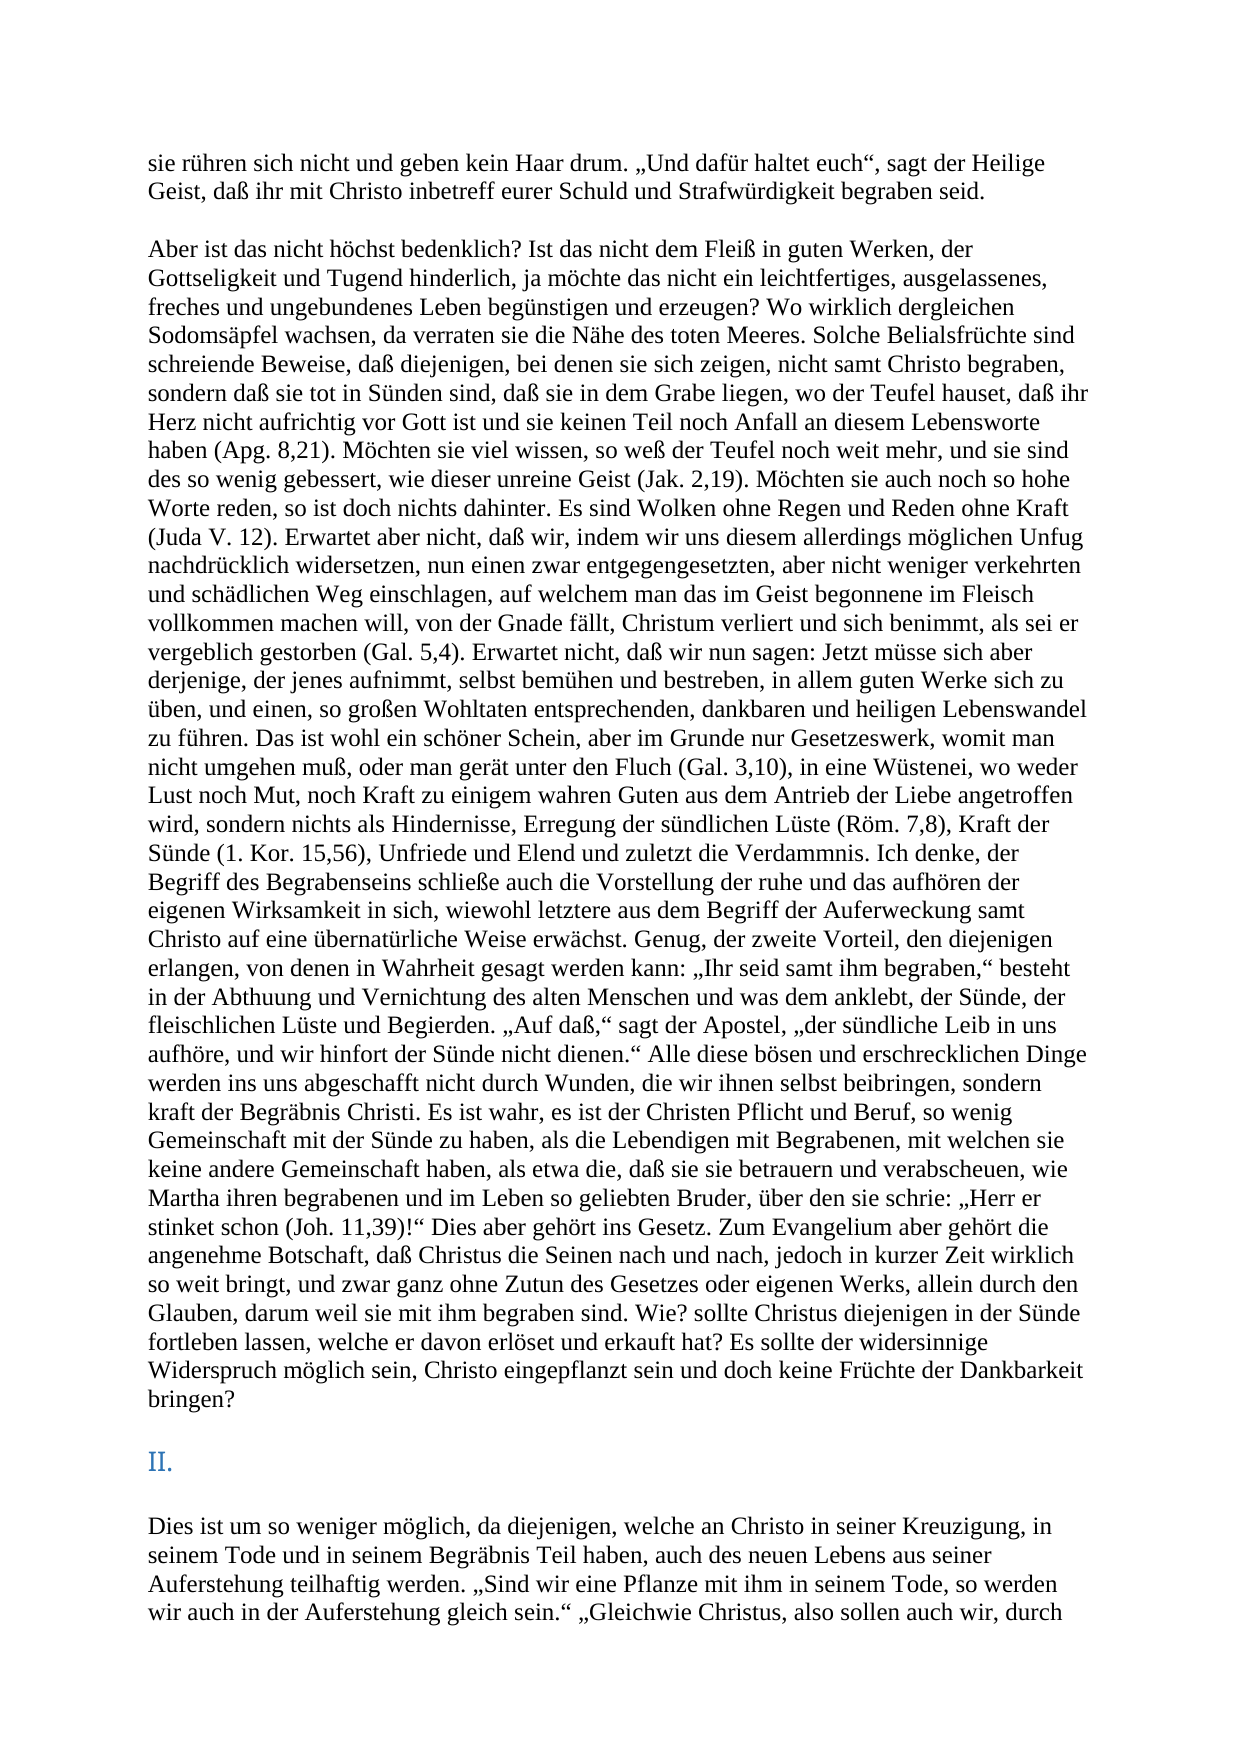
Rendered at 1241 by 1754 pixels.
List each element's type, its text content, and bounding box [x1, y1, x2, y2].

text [148, 1511, 1093, 1626]
subtitle II. [148, 1442, 1093, 1479]
text Aber ist das nicht höchst bedenklich? Ist das nicht dem Fleiß in guten Werken, der Gottseligkeit und Tugend hinderlich, ja möchte das nicht ein leichtfertiges, ausgelassenes, freches und ungebundenes Leben begünstigen und erzeugen? Wo wirklich dergleichen Sodomsäpfel wachsen, da verraten sie die Nähe des toten Meeres. Solche Belialsfrüchte sind schreiende Beweise, daß diejenigen, bei denen sie sich zeigen, nicht samt Christo begraben, sondern daß sie tot in Sünden sind, daß sie in dem Grabe liegen, wo der Teufel hauset, daß ihr Herz nicht aufrichtig vor Gott ist und sie keinen Teil noch Anfall an diesem Lebensworte haben (Apg. 8,21). Möchten sie viel wissen, so weß der Teufel noch weit mehr, und sie sind des so wenig gebessert, wie dieser unreine Geist (Jak. 2,19). Möchten sie auch noch so hohe Worte reden, so ist doch nichts dahinter. Es sind Wolken ohne Regen und Reden ohne Kraft (Juda V. 12). Erwartet aber nicht, daß wir, indem wir uns diesem allerdings möglichen Unfug nachdrücklich widersetzen, nun einen zwar entgegengesetzten, aber nicht weniger verkehrten und schädlichen Weg einschlagen, auf welchem man das im Geist begonnene im Fleisch vollkommen machen will, von der Gnade fällt, Christum verliert und sich benimmt, als sei er vergeblich gestorben (Gal. 5,4). Erwartet nicht, daß wir nun sagen: Jetzt müsse sich aber derjenige, der jenes aufnimmt, selbst bemühen und bestreben, in allem guten Werke sich zu üben, und einen, so großen Wohltaten entsprechenden, dankbaren und heiligen Lebenswandel zu führen. Das ist wohl ein schöner Schein, aber im Grunde nur Gesetzeswerk, womit man nicht umgehen muß, oder man gerät unter den Fluch (Gal. 3,10), in eine Wüstenei, wo weder Lust noch Mut, noch Kraft zu einigem wahren Guten aus dem Antrieb der Liebe angetroffen wird, sondern nichts als Hindernisse, Erregung der sündlichen Lüste (Röm. 7,8), Kraft der Sünde (1. Kor. 15,56), Unfriede und Elend und zuletzt die Verdammnis. Ich denke, der Begriff des Begrabenseins schließe auch die Vorstellung der ruhe und das aufhören der eigenen Wirksamkeit in sich, wiewohl letztere aus dem Begriff der Auferweckung samt Christo auf eine übernatürliche Weise erwächst. Genug, der zweite Vorteil, den diejenigen erlangen, von denen in Wahrheit gesagt werden kann: „Ihr seid samt ihm begraben,“ besteht in der Abthuung und Vernichtung des alten Menschen und was dem anklebt, der Sünde, der fleischlichen Lüste und Begierden. „Auf daß,“ sagt der Apostel, „der sündliche Leib in uns aufhöre, und wir hinfort der Sünde nicht dienen.“ Alle diese bösen und erschrecklichen Dinge werden ins uns abgeschafft nicht durch Wunden, die wir ihnen selbst beibringen, sondern kraft der Begräbnis Christi. Es ist wahr, es ist der Christen Pflicht und Beruf, so wenig Gemeinschaft mit der Sünde zu haben, als die Lebendigen mit Begrabenen, mit welchen sie keine andere Gemeinschaft haben, als etwa die, daß sie sie betrauern und verabscheuen, wie Martha ihren begrabenen und im Leben so geliebten Bruder, über den sie schrie: „Herr er stinket schon (Joh. 11,39)!“ Dies aber gehört ins Gesetz. Zum Evangelium aber gehört die angenehme Botschaft, daß Christus die Seinen nach und nach, jedoch in kurzer Zeit wirklich so weit bringt, und zwar ganz ohne Zutun des Gesetzes oder eigenen Werks, allein durch den Glauben, darum weil sie mit ihm begraben sind. Wie? sollte Christus diejenigen in der Sünde fortleben lassen, welche er davon erlöset und erkauft hat? Es sollte der widersinnige Widerspruch möglich sein, Christo eingepflanzt sein und doch keine Früchte der Dankbarkeit bringen? [148, 234, 1093, 1413]
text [148, 148, 1093, 205]
